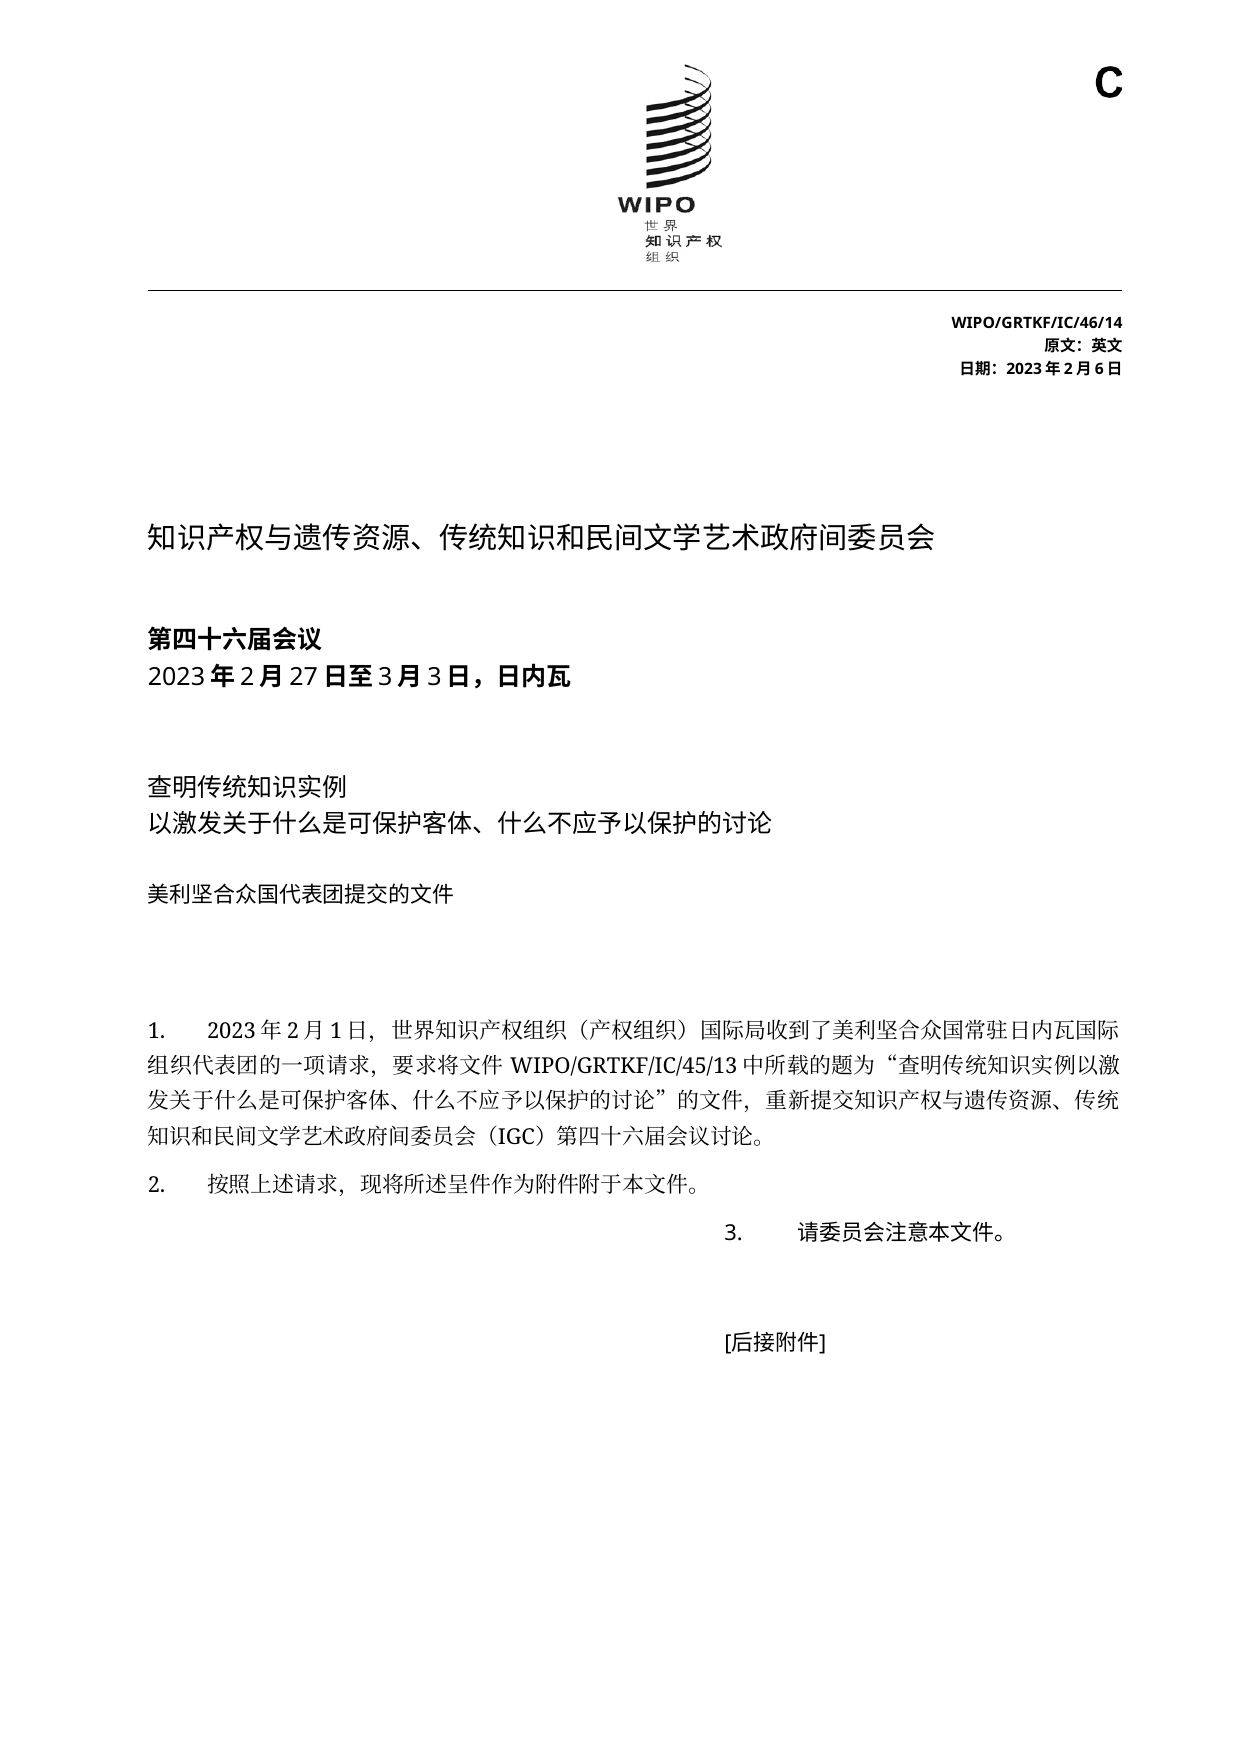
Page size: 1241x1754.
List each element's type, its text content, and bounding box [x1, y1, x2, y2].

text 日期：2023年2月6日 [148, 356, 1122, 379]
text 知识产权与遗传资源、传统知识和民间文学艺术政府间委员会 [148, 515, 1122, 557]
list 按照上述请求，现将所述呈件作为附件附于本文件。 [148, 1163, 1122, 1198]
text 查明传统知识实例 以激发关于什么是可保护客体、什么不应予以保护的讨论 [148, 767, 1122, 840]
picture [613, 59, 1123, 278]
text WIPO/GRTKF/IC/46/14 [148, 291, 1122, 333]
text 美利坚合众国代表团提交的文件 [148, 877, 1122, 909]
text [后接附件] [724, 1321, 1122, 1357]
text 3. 请委员会注意本文件。 [724, 1211, 1122, 1246]
list 2023年2月1日，世界知识产权组织（产权组织）国际局收到了美利坚合众国常驻日内瓦国际组织代表团的一项请求，要求将文件WIPO/GRTKF/IC/45/13中所载的题为“查明传统知识实例以激发关于什么是可保护客体、什么不应予以保护的讨论”的文件，重新提交知识产权与遗传资源、传统知识和民间文学艺术政府间委员会（IGC）第四十六届会议讨论。 [148, 1009, 1122, 1151]
text 第四十六届会议 2023年2月27日至3月3日，日内瓦 [148, 620, 1122, 692]
text 原文：英文 [148, 333, 1122, 356]
